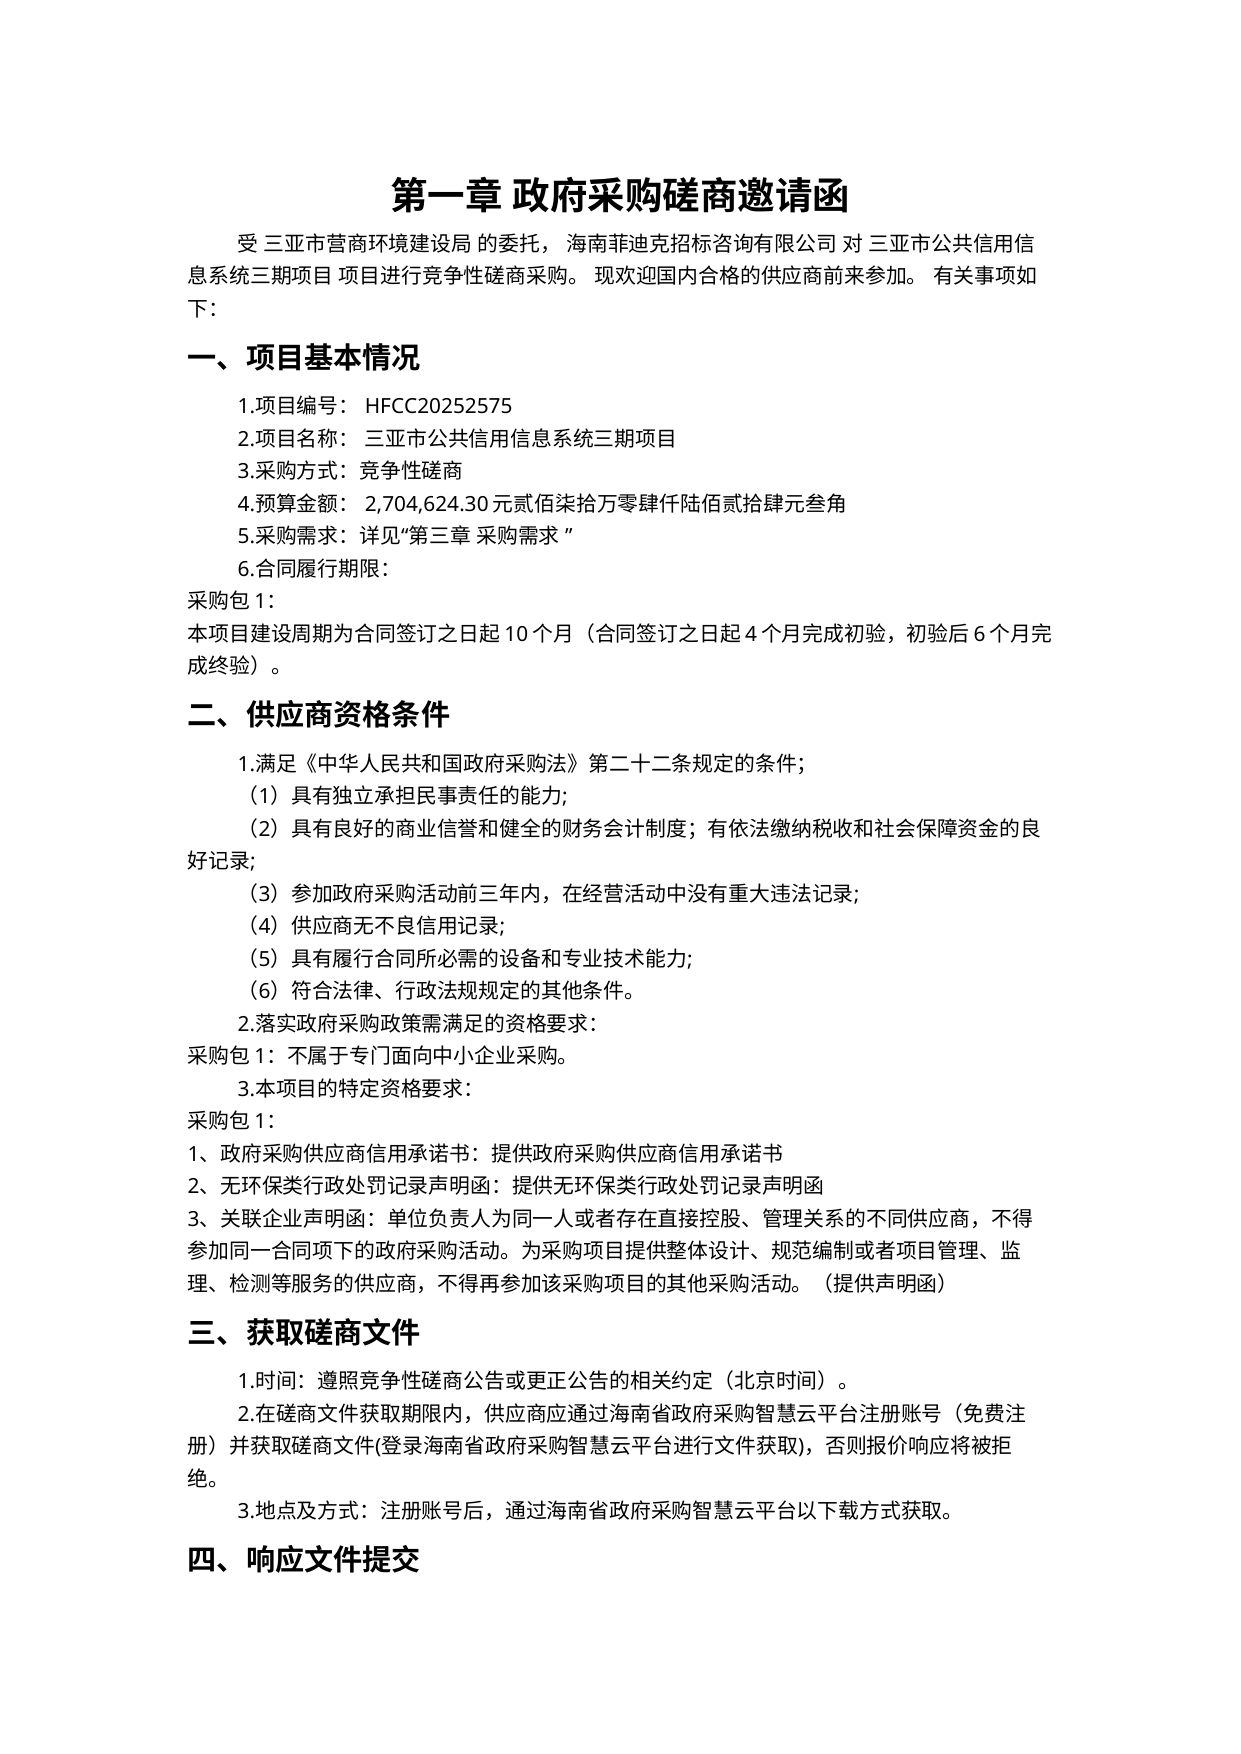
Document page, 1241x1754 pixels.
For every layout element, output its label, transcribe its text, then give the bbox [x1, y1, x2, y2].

text 5.采购需求：详见“第三章 采购需求 ” [187, 519, 1053, 552]
text 受 三亚市营商环境建设局 的委托， 海南菲迪克招标咨询有限公司 对 三亚市公共信用信息系统三期项目 项目进行竞争性磋商采购。 现欢迎国内合格的供应商前来参加。 有关事项如下： [187, 227, 1053, 324]
text 1.项目编号： HFCC20252575 [187, 389, 1053, 422]
text 一、项目基本情况 [187, 324, 1053, 389]
text 1.满足《中华人民共和国政府采购法》第二十二条规定的条件； [187, 747, 1053, 779]
text （2）具有良好的商业信誉和健全的财务会计制度；有依法缴纳税收和社会保障资金的良好记录; [187, 812, 1053, 877]
text （5）具有履行合同所必需的设备和专业技术能力; [187, 942, 1053, 974]
text 本项目建设周期为合同签订之日起10个月（合同签订之日起4个月完成初验，初验后6个月完成终验）。 [187, 617, 1053, 682]
text 四、响应文件提交 [187, 1527, 1053, 1592]
text 1、政府采购供应商信用承诺书：提供政府采购供应商信用承诺书 [187, 1137, 1053, 1169]
text 2.在磋商文件获取期限内，供应商应通过海南省政府采购智慧云平台注册账号（免费注册）并获取磋商文件(登录海南省政府采购智慧云平台进行文件获取)，否则报价响应将被拒绝。 [187, 1397, 1053, 1494]
text 3.地点及方式：注册账号后，通过海南省政府采购智慧云平台以下载方式获取。 [187, 1494, 1053, 1527]
text （6）符合法律、行政法规规定的其他条件。 [187, 974, 1053, 1007]
text 3.采购方式：竞争性磋商 [187, 454, 1053, 487]
text 2.项目名称： 三亚市公共信用信息系统三期项目 [187, 422, 1053, 454]
text （3）参加政府采购活动前三年内，在经营活动中没有重大违法记录; [187, 877, 1053, 909]
text （1）具有独立承担民事责任的能力; [187, 779, 1053, 812]
text 2、无环保类行政处罚记录声明函：提供无环保类行政处罚记录声明函 [187, 1169, 1053, 1202]
text 3、关联企业声明函：单位负责人为同一人或者存在直接控股、管理关系的不同供应商，不得参加同一合同项下的政府采购活动。为采购项目提供整体设计、规范编制或者项目管理、监理、检测等服务的供应商，不得再参加该采购项目的其他采购活动。（提供声明函） [187, 1202, 1053, 1299]
text （4）供应商无不良信用记录; [187, 909, 1053, 942]
text 3.本项目的特定资格要求： [187, 1072, 1053, 1104]
text 二、供应商资格条件 [187, 682, 1053, 747]
text 4.预算金额： 2,704,624.30元贰佰柒拾万零肆仟陆佰贰拾肆元叁角 [187, 487, 1053, 519]
text 采购包1：不属于专门面向中小企业采购。 [187, 1039, 1053, 1072]
text 三、获取磋商文件 [187, 1299, 1053, 1364]
text 2.落实政府采购政策需满足的资格要求： [187, 1007, 1053, 1039]
text 1.时间：遵照竞争性磋商公告或更正公告的相关约定（北京时间）。 [187, 1364, 1053, 1397]
text 采购包1： [187, 1104, 1053, 1137]
text 采购包1： [187, 584, 1053, 617]
text 第一章 政府采购磋商邀请函 [187, 162, 1053, 227]
text 6.合同履行期限： [187, 552, 1053, 584]
